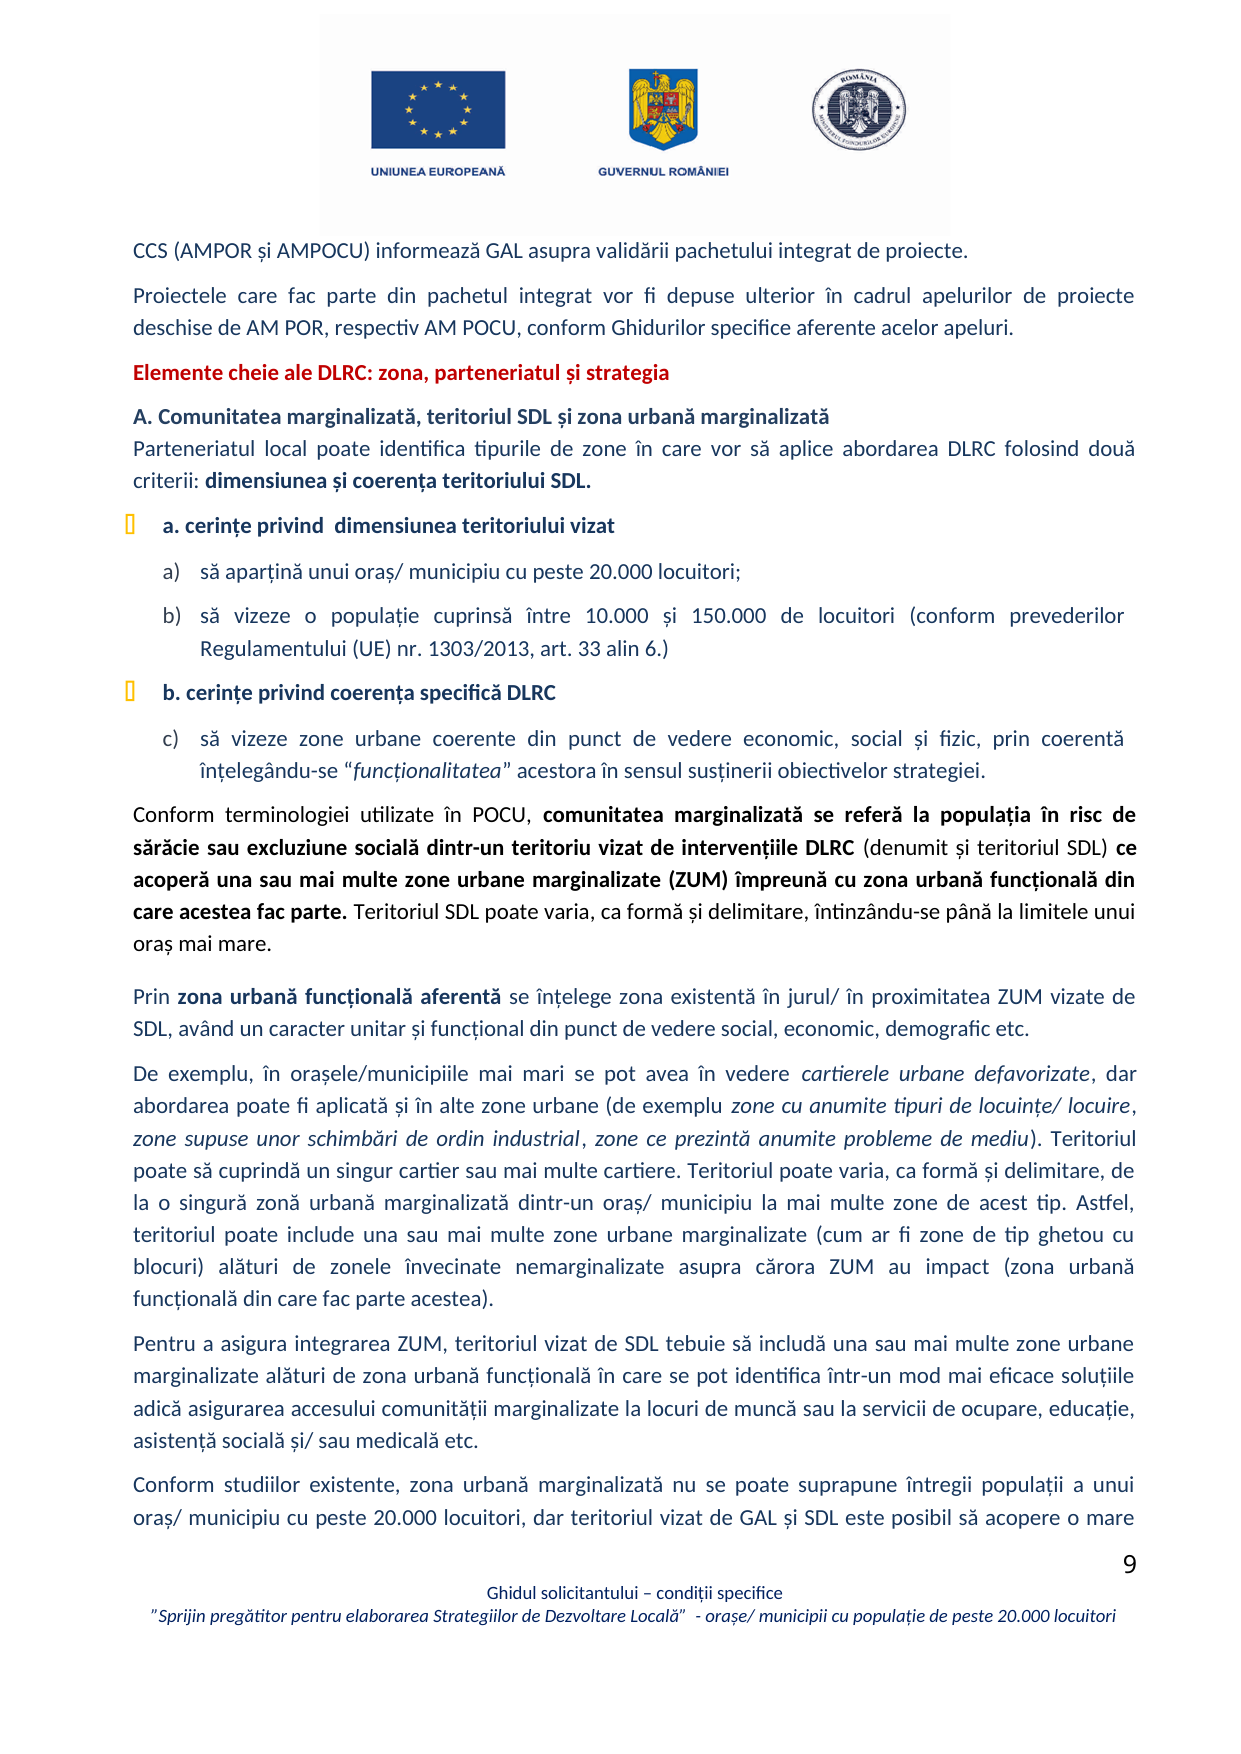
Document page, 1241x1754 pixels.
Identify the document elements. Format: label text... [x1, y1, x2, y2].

text Pentru a asigura integrarea ZUM, teritoriul vizat de SDL tebuie să includă una sau mai multe zone urbane marginalizate alături de zona urbană funcțională în care se pot identifica într-un mod mai eficace soluțiile adică asigurarea accesului comunității marginalizate la locuri de muncă sau la servicii de ocupare, educație, asistență socială și/ sau medicală etc. [133, 1329, 1137, 1454]
list să vizeze zone urbane coerente din punct de vedere economic, social și fizic, prin coerentă înțelegându-se “funcționalitatea” acestora în sensul susținerii obiectivelor strategiei. [162, 724, 1126, 784]
text CCS (AMPOR și AMPOCU) informează GAL asupra validării pachetului integrat de proiecte. [133, 236, 1137, 264]
text Prin zona urbană funcțională aferentă se înțelege zona existentă în jurul/ în proximitatea ZUM vizate de SDL, având un caracter unitar și funcțional din punct de vedere social, economic, demografic etc. [133, 982, 1137, 1043]
list să vizeze o populație cuprinsă între 10.000 și 150.000 de locuitori (conform prevederilor Regulamentului (UE) nr. 1303/2013, art. 33 alin 6.) [162, 601, 1126, 662]
text Parteneriatul local poate identifica tipurile de zone în care vor să aplice abordarea DLRC folosind două criterii: dimensiunea și coerența teritoriului SDL. [133, 434, 1137, 495]
text Conform terminologiei utilizate în POCU, comunitatea marginalizată se referă la populația în risc de sărăcie sau excluziune socială dintr-un teritoriu vizat de intervențiile DLRC (denumit și teritoriul SDL) ce acoperă una sau mai multe zone urbane marginalizate (ZUM) împreună cu zona urbană funcțională din care acestea fac parte. Teritoriul SDL poate varia, ca formă și delimitare, întinzându-se până la limitele unui oraș mai mare. [133, 801, 1137, 957]
list să aparțină unui oraș/ municipiu cu peste 20.000 locuitori; [162, 557, 1126, 585]
list b. cerințe privind coerența specifică DLRC [125, 678, 1126, 707]
subtitle Elemente cheie ale DLRC: zona, parteneriatul și strategia [133, 358, 1137, 386]
list a. cerințe privind dimensiunea teritoriului vizat [125, 511, 1126, 540]
text De exemplu, în orașele/municipiile mai mari se pot avea în vedere cartierele urbane defavorizate, dar abordarea poate fi aplicată și în alte zone urbane (de exemplu zone cu anumite tipuri de locuințe/ locuire, zone supuse unor schimbări de ordin industrial, zone ce prezintă anumite probleme de mediu). Teritoriul poate să cuprindă un singur cartier sau mai multe cartiere. Teritoriul poate varia, ca formă și delimitare, de la o singură zonă urbană marginalizată dintr-un oraș/ municipiu la mai multe zone de acest tip. Astfel, teritoriul poate include una sau mai multe zone urbane marginalizate (cum ar fi zone de tip ghetou cu blocuri) alături de zonele învecinate nemarginalizate asupra cărora ZUM au impact (zona urbană funcțională din care fac parte acestea). [133, 1059, 1137, 1313]
text Proiectele care fac parte din pachetul integrat vor fi depuse ulterior în cadrul apelurilor de proiecte deschise de AM POR, respectiv AM POCU, conform Ghidurilor specifice aferente acelor apeluri. [133, 281, 1137, 341]
subtitle A. Comunitatea marginalizată, teritoriul SDL și zona urbană marginalizată [133, 402, 1137, 430]
picture [319, 14, 951, 236]
